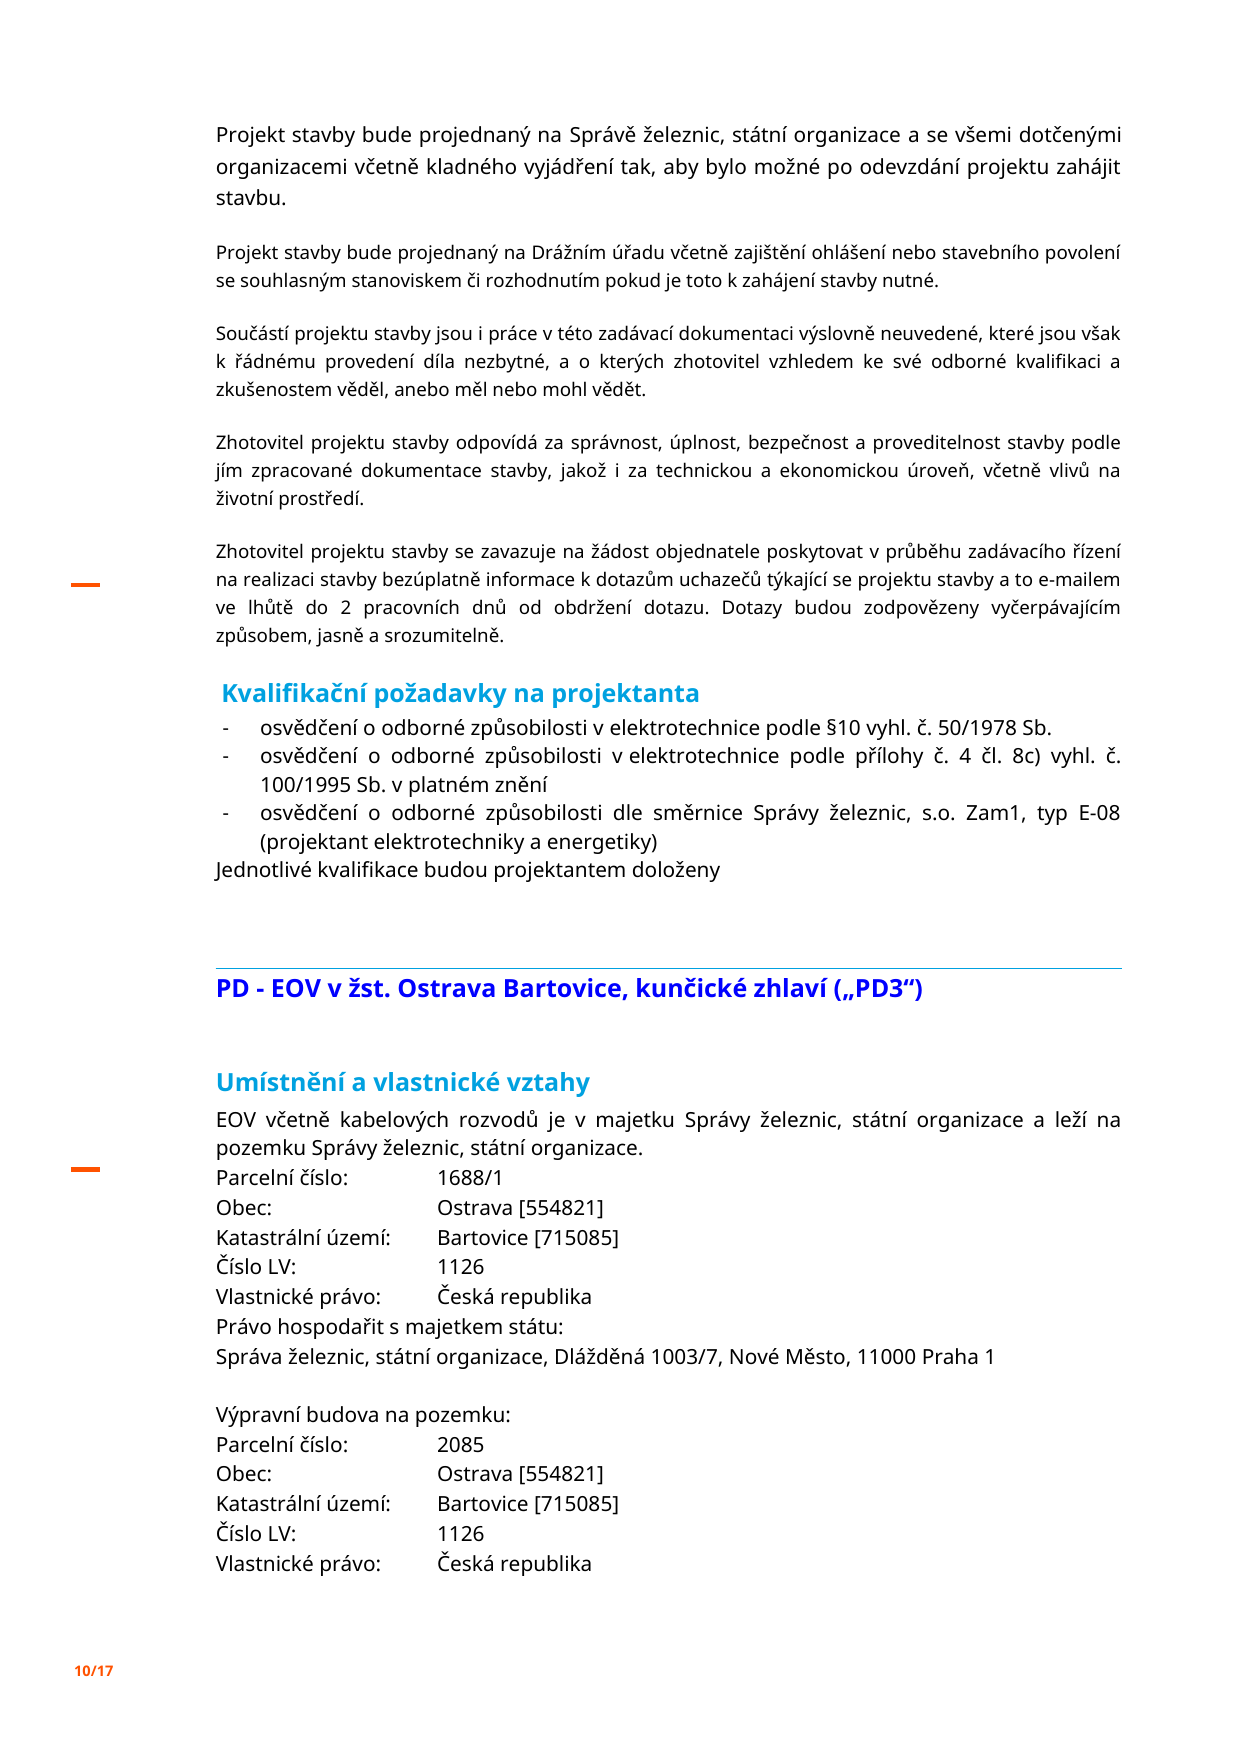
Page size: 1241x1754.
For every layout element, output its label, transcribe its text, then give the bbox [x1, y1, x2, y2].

text Vlastnické právo: Česká republika [216, 1548, 1122, 1577]
text Katastrální území: Bartovice [715085] [216, 1488, 1122, 1518]
subtitle Kvalifikační požadavky na projektanta [216, 676, 1122, 710]
text Obec: Ostrava [554821] [216, 1458, 1122, 1488]
text Parcelní číslo: 2085 [216, 1428, 1122, 1458]
text Parcelní číslo: 1688/1 [216, 1162, 1122, 1191]
list osvědčení o odborné způsobilosti dle směrnice Správy železnic, s.o. Zam1, typ E-08 (projektant elektrotechniky a energetiky) [222, 798, 1122, 855]
text Zhotovitel projektu stavby se zavazuje na žádost objednatele poskytovat v průběhu zadávacího řízení na realizaci stavby bezúplatně informace k dotazům uchazečů týkající se projektu stavby a to e-mailem ve lhůtě do 2 pracovních dnů od obdržení dotazu. Dotazy budou zodpovězeny vyčerpávajícím způsobem, jasně a srozumitelně. [216, 538, 1122, 648]
text EOV včetně kabelových rozvodů je v majetku Správy železnic, státní organizace a leží na pozemku Správy železnic, státní organizace. [216, 1105, 1122, 1162]
list osvědčení o odborné způsobilosti v elektrotechnice podle §10 vyhl. č. 50/1978 Sb. [222, 713, 1122, 741]
text Vlastnické právo: Česká republika [216, 1281, 1122, 1311]
text Právo hospodařit s majetkem státu: [216, 1311, 1122, 1340]
list osvědčení o odborné způsobilosti v elektrotechnice podle přílohy č. 4 čl. 8c) vyhl. č. 100/1995 Sb. v platném znění [222, 741, 1122, 798]
text Umístnění a vlastnické vztahy [216, 1064, 1122, 1098]
text Zhotovitel projektu stavby odpovídá za správnost, úplnost, bezpečnost a proveditelnost stavby podle jím zpracované dokumentace stavby, jakož i za technickou a ekonomickou úroveň, včetně vlivů na životní prostředí. [216, 429, 1122, 511]
text Katastrální území: Bartovice [715085] [216, 1221, 1122, 1251]
text Číslo LV: 1126 [216, 1251, 1122, 1281]
text Obec: Ostrava [554821] [216, 1191, 1122, 1221]
text Jednotlivé kvalifikace budou projektantem doloženy [216, 855, 1122, 884]
text Projekt stavby bude projednaný na Správě železnic, státní organizace a se všemi dotčenými organizacemi včetně kladného vyjádření tak, aby bylo možné po odevzdání projektu zahájit stavbu. [216, 121, 1122, 212]
subtitle PD - EOV v žst. Ostrava Bartovice, kunčické zhlaví („PD3“) [216, 969, 1122, 1005]
text Projekt stavby bude projednaný na Drážním úřadu včetně zajištění ohlášení nebo stavebního povolení se souhlasným stanoviskem či rozhodnutím pokud je toto k zahájení stavby nutné. [216, 239, 1122, 293]
text Součástí projektu stavby jsou i práce v této zadávací dokumentaci výslovně neuvedené, které jsou však k řádnému provedení díla nezbytné, a o kterých zhotovitel vzhledem ke své odborné kvalifikaci a zkušenostem věděl, anebo měl nebo mohl vědět. [216, 320, 1122, 402]
text Číslo LV: 1126 [216, 1518, 1122, 1548]
text Výpravní budova na pozemku: [216, 1400, 1122, 1428]
text Správa železnic, státní organizace, Dlážděná 1003/7, Nové Město, 11000 Praha 1 [216, 1340, 1122, 1370]
